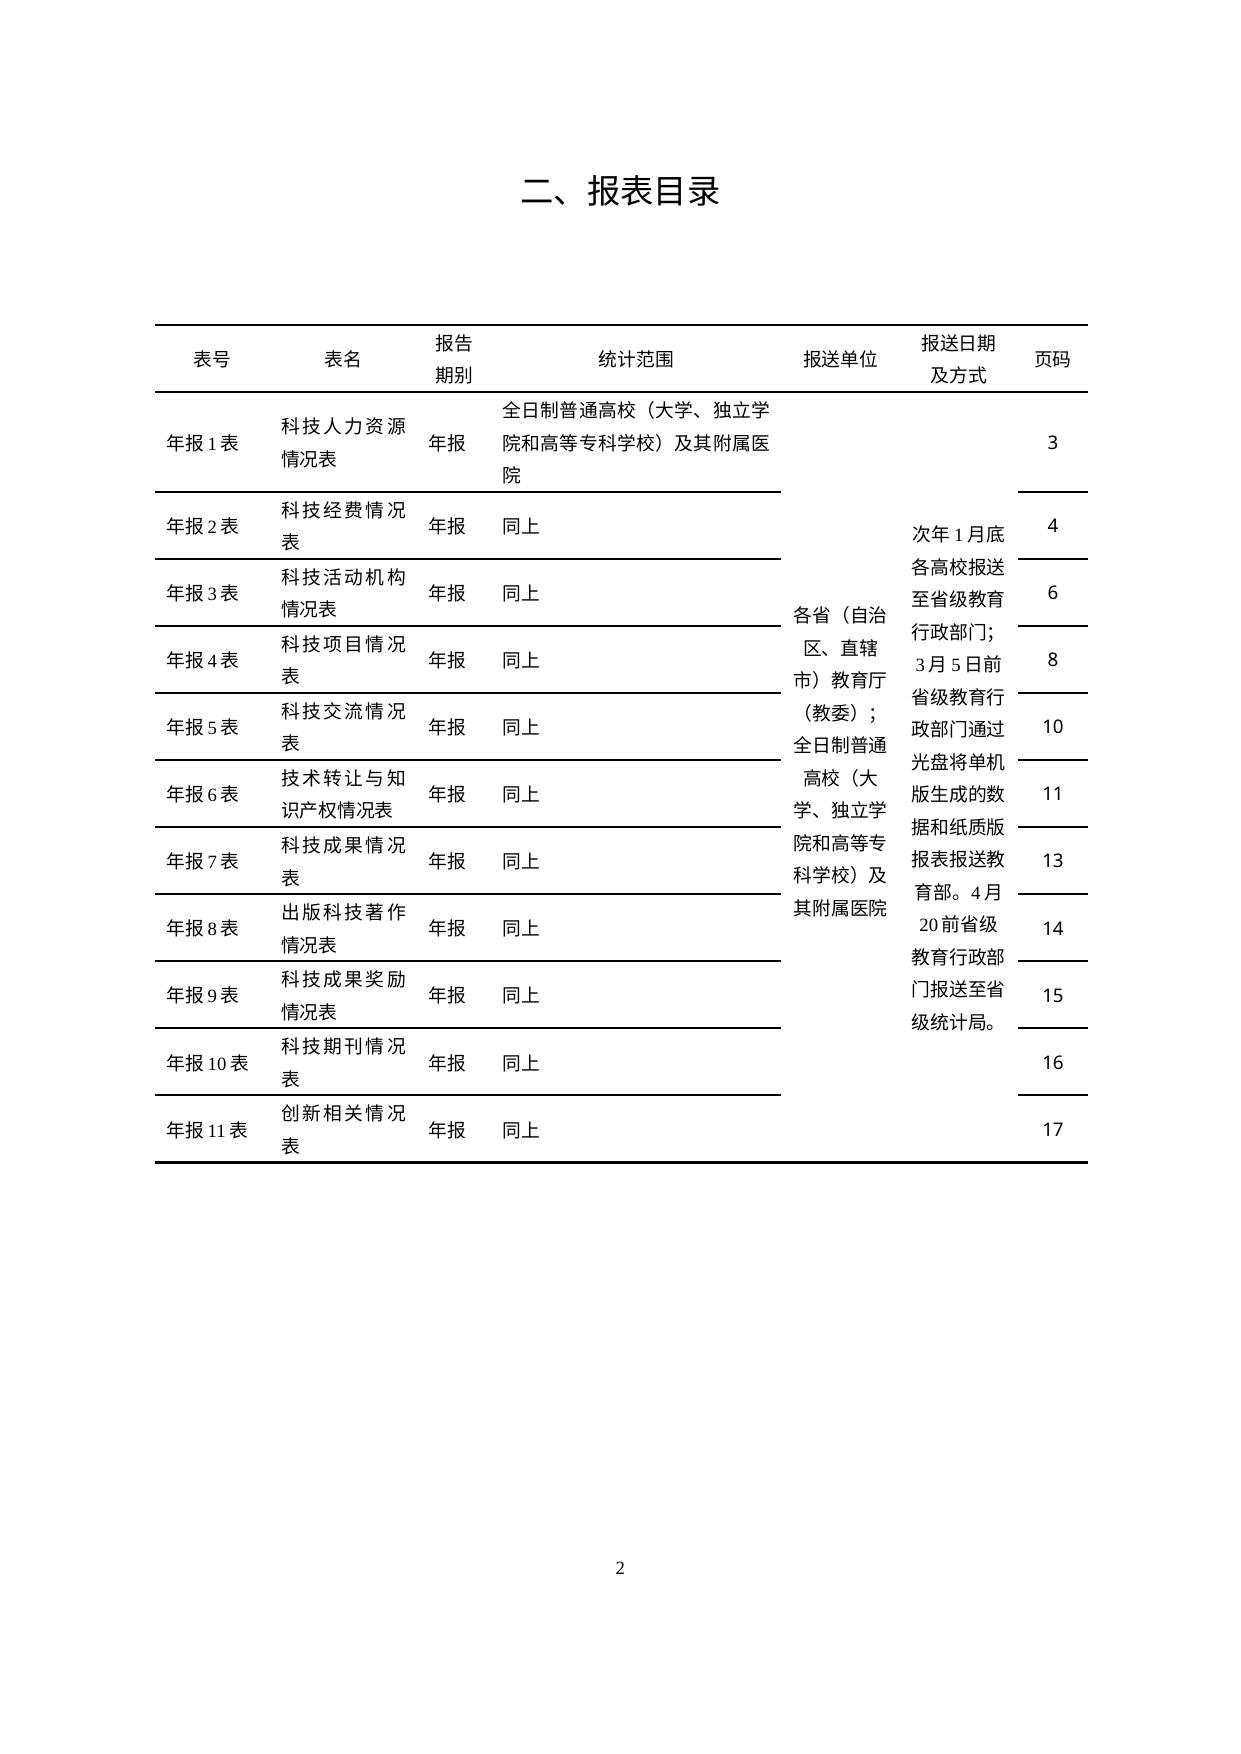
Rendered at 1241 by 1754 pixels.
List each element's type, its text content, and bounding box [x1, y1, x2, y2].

table_cell 同上 [491, 627, 781, 692]
table_cell 年报10表 [155, 1029, 269, 1094]
table_cell 11 [1018, 761, 1088, 826]
table_cell 科技活动机构情况表 [270, 560, 417, 625]
table_cell 年报 [417, 627, 491, 692]
table_header 报告期别 [417, 326, 491, 391]
table_cell 年报 [417, 560, 491, 625]
table_cell 年报 [417, 393, 491, 491]
table_cell 同上 [491, 493, 781, 558]
table_cell 年报 [417, 962, 491, 1027]
table_cell 年报 [417, 895, 491, 960]
table_cell 14 [1018, 895, 1088, 960]
table_cell 16 [1018, 1029, 1088, 1094]
table_cell 年报3表 [155, 560, 269, 625]
table_cell 科技成果奖励情况表 [270, 962, 417, 1027]
table_cell 次年1月底各高校报送至省级教育行政部门；3月5日前省级教育行政部门通过光盘将单机版生成的数据和纸质版报表报送教育部。4月20前省级教育行政部门报送至省级统计局。 [899, 393, 1018, 1161]
table_cell 15 [1018, 962, 1088, 1027]
table_cell 科技项目情况表 [270, 627, 417, 692]
table_cell 10 [1018, 694, 1088, 759]
table_header 统计范围 [491, 326, 781, 391]
table_header 表号 [155, 326, 269, 391]
table_cell 科技经费情况表 [270, 493, 417, 558]
table_cell 年报 [417, 1029, 491, 1094]
table_cell 年报 [417, 828, 491, 893]
table_header 页码 [1018, 326, 1088, 391]
table_cell 8 [1018, 627, 1088, 692]
table_cell 年报11表 [155, 1096, 269, 1161]
table_cell 同上 [491, 828, 781, 893]
table_cell 13 [1018, 828, 1088, 893]
table_cell 年报8表 [155, 895, 269, 960]
table_cell 同上 [491, 1096, 781, 1161]
table_cell 年报 [417, 493, 491, 558]
table_cell 创新相关情况表 [270, 1096, 417, 1161]
table_cell 6 [1018, 560, 1088, 625]
table_cell 17 [1018, 1096, 1088, 1161]
table_cell 科技人力资源情况表 [270, 393, 417, 491]
table_header 表名 [270, 326, 417, 391]
table_cell 全日制普通高校（大学、独立学院和高等专科学校）及其附属医院 [491, 393, 781, 491]
table_cell 同上 [491, 1029, 781, 1094]
table_cell 年报 [417, 761, 491, 826]
table_cell 年报7表 [155, 828, 269, 893]
table_cell 同上 [491, 560, 781, 625]
subtitle 二、报表目录 [177, 157, 1063, 222]
table_cell 3 [1018, 393, 1088, 491]
table_header 报送单位 [781, 326, 899, 391]
table_cell 科技成果情况表 [270, 828, 417, 893]
table_cell 4 [1018, 493, 1088, 558]
table_cell 科技期刊情况表 [270, 1029, 417, 1094]
table_cell 年报1表 [155, 393, 269, 491]
table_cell 科技交流情况表 [270, 694, 417, 759]
table_header 报送日期 及方式 [899, 326, 1018, 391]
table_cell 年报 [417, 1096, 491, 1161]
table_cell 同上 [491, 962, 781, 1027]
table_cell 年报5表 [155, 694, 269, 759]
table_cell 同上 [491, 761, 781, 826]
table_cell 年报2表 [155, 493, 269, 558]
table_cell 年报 [417, 694, 491, 759]
table_cell 同上 [491, 895, 781, 960]
table_cell 技术转让与知识产权情况表 [270, 761, 417, 826]
table_cell 年报9表 [155, 962, 269, 1027]
table_cell 同上 [491, 694, 781, 759]
table_cell 各省（自治区、直辖市）教育厅（教委）；全日制普通高校（大学、独立学院和高等专科学校）及其附属医院 [781, 393, 899, 1161]
table_cell 出版科技著作情况表 [270, 895, 417, 960]
table_cell 年报6表 [155, 761, 269, 826]
table_cell 年报4表 [155, 627, 269, 692]
